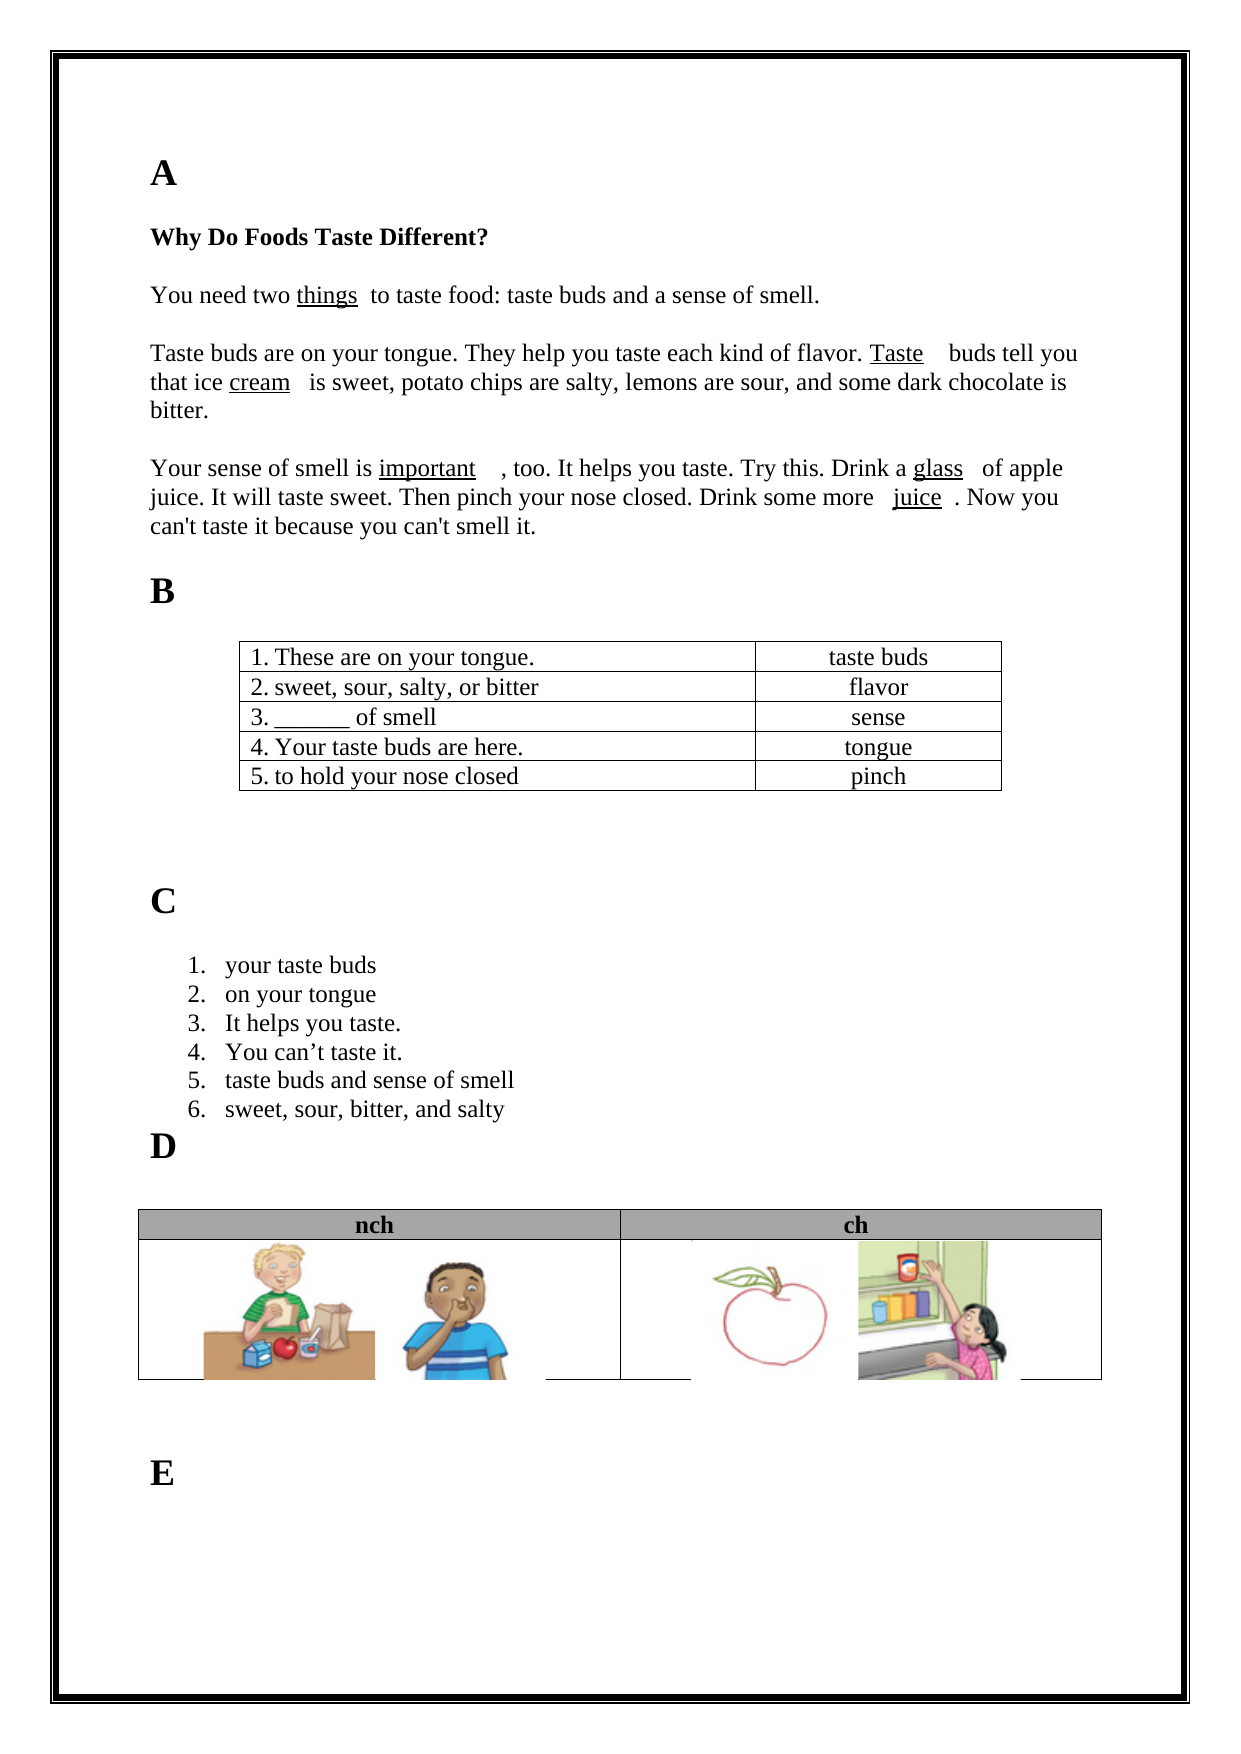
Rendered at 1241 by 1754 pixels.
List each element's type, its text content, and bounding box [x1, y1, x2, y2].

list It helps you taste. [187, 1008, 1090, 1037]
table_cell 4. Your taste buds are here. [240, 732, 755, 760]
text E [150, 1451, 1090, 1494]
text D [150, 1123, 1090, 1166]
table_cell 3. ______ of smell [240, 702, 755, 731]
text Your sense of smell is important , too. It helps you taste. Try this. Drink a glass of apple juice. It will taste sweet. Then pinch your nose closed. Drink some more juice . Now you can't taste it because you can't smell it. [150, 453, 1090, 540]
table_header ch [621, 1210, 1101, 1239]
table_cell 2. sweet, sour, salty, or bitter [240, 672, 755, 701]
table_cell [621, 1240, 691, 1379]
table_header 1. These are on your tongue. [240, 642, 755, 671]
text You need two things to taste food: taste buds and a sense of smell. [150, 280, 1090, 309]
table_header taste buds [756, 642, 1001, 671]
table_cell tongue [756, 732, 1001, 760]
list taste buds and sense of smell [187, 1066, 1090, 1094]
table_cell flavor [756, 672, 1001, 701]
list on your tongue [187, 979, 1090, 1008]
text B [150, 569, 1090, 612]
table_cell [859, 1240, 1101, 1379]
table_cell 5. to hold your nose closed [240, 761, 755, 790]
picture [691, 1240, 1021, 1380]
table_header nch [139, 1210, 620, 1239]
picture [203, 1240, 546, 1380]
list sweet, sour, bitter, and salty [187, 1094, 1090, 1123]
list You can’t taste it. [187, 1037, 1090, 1066]
text Why Do Foods Taste Different? [150, 222, 1090, 251]
list your taste buds [187, 951, 1090, 979]
text Taste buds are on your tongue. They help you taste each kind of flavor. Taste buds tell you that ice cream is sweet, potato chips are salty, lemons are sour, and some dark chocolate is bitter. [150, 338, 1090, 424]
table_cell pinch [756, 761, 1001, 790]
table_cell sense [756, 702, 1001, 731]
text C [150, 878, 1090, 921]
table_cell [139, 1240, 203, 1379]
table_cell [376, 1240, 620, 1379]
text A [150, 150, 1090, 193]
